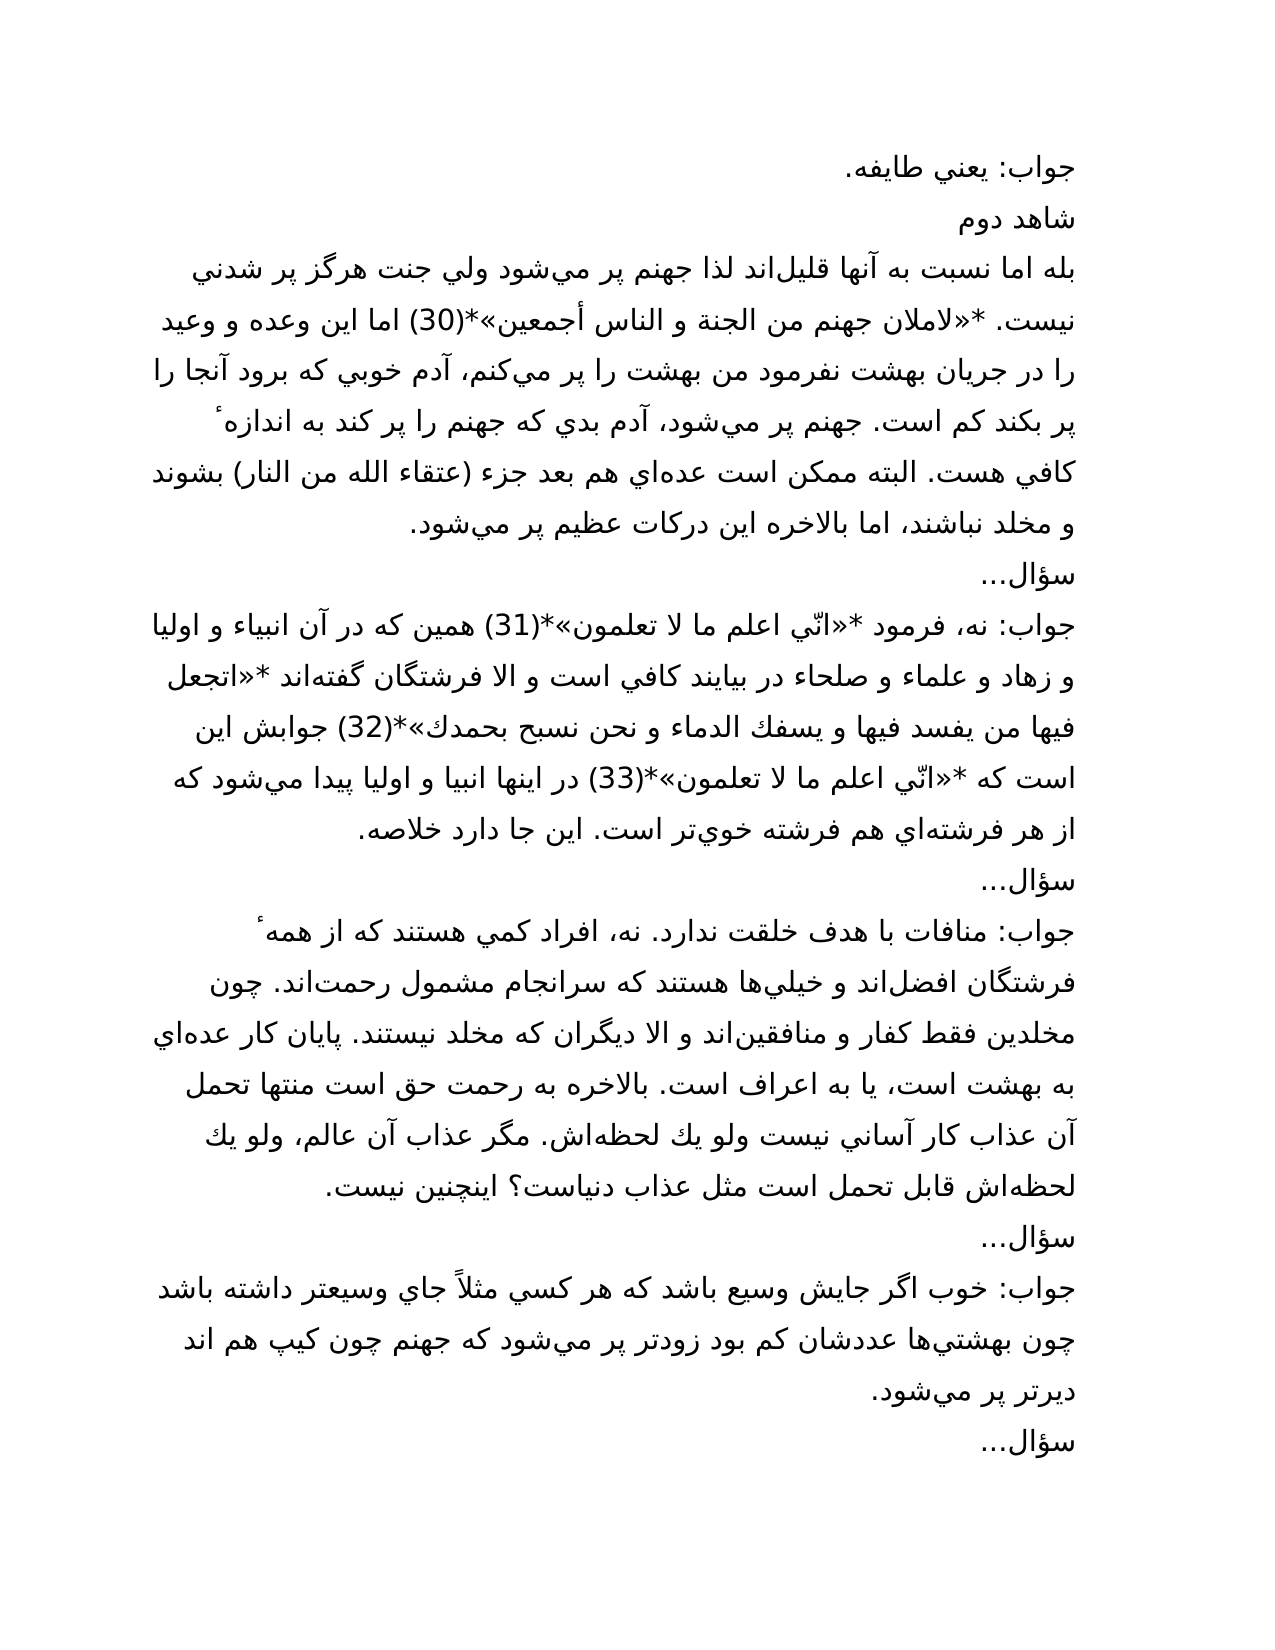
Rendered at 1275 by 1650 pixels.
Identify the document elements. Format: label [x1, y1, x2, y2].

table_header [150, 150, 1076, 1458]
